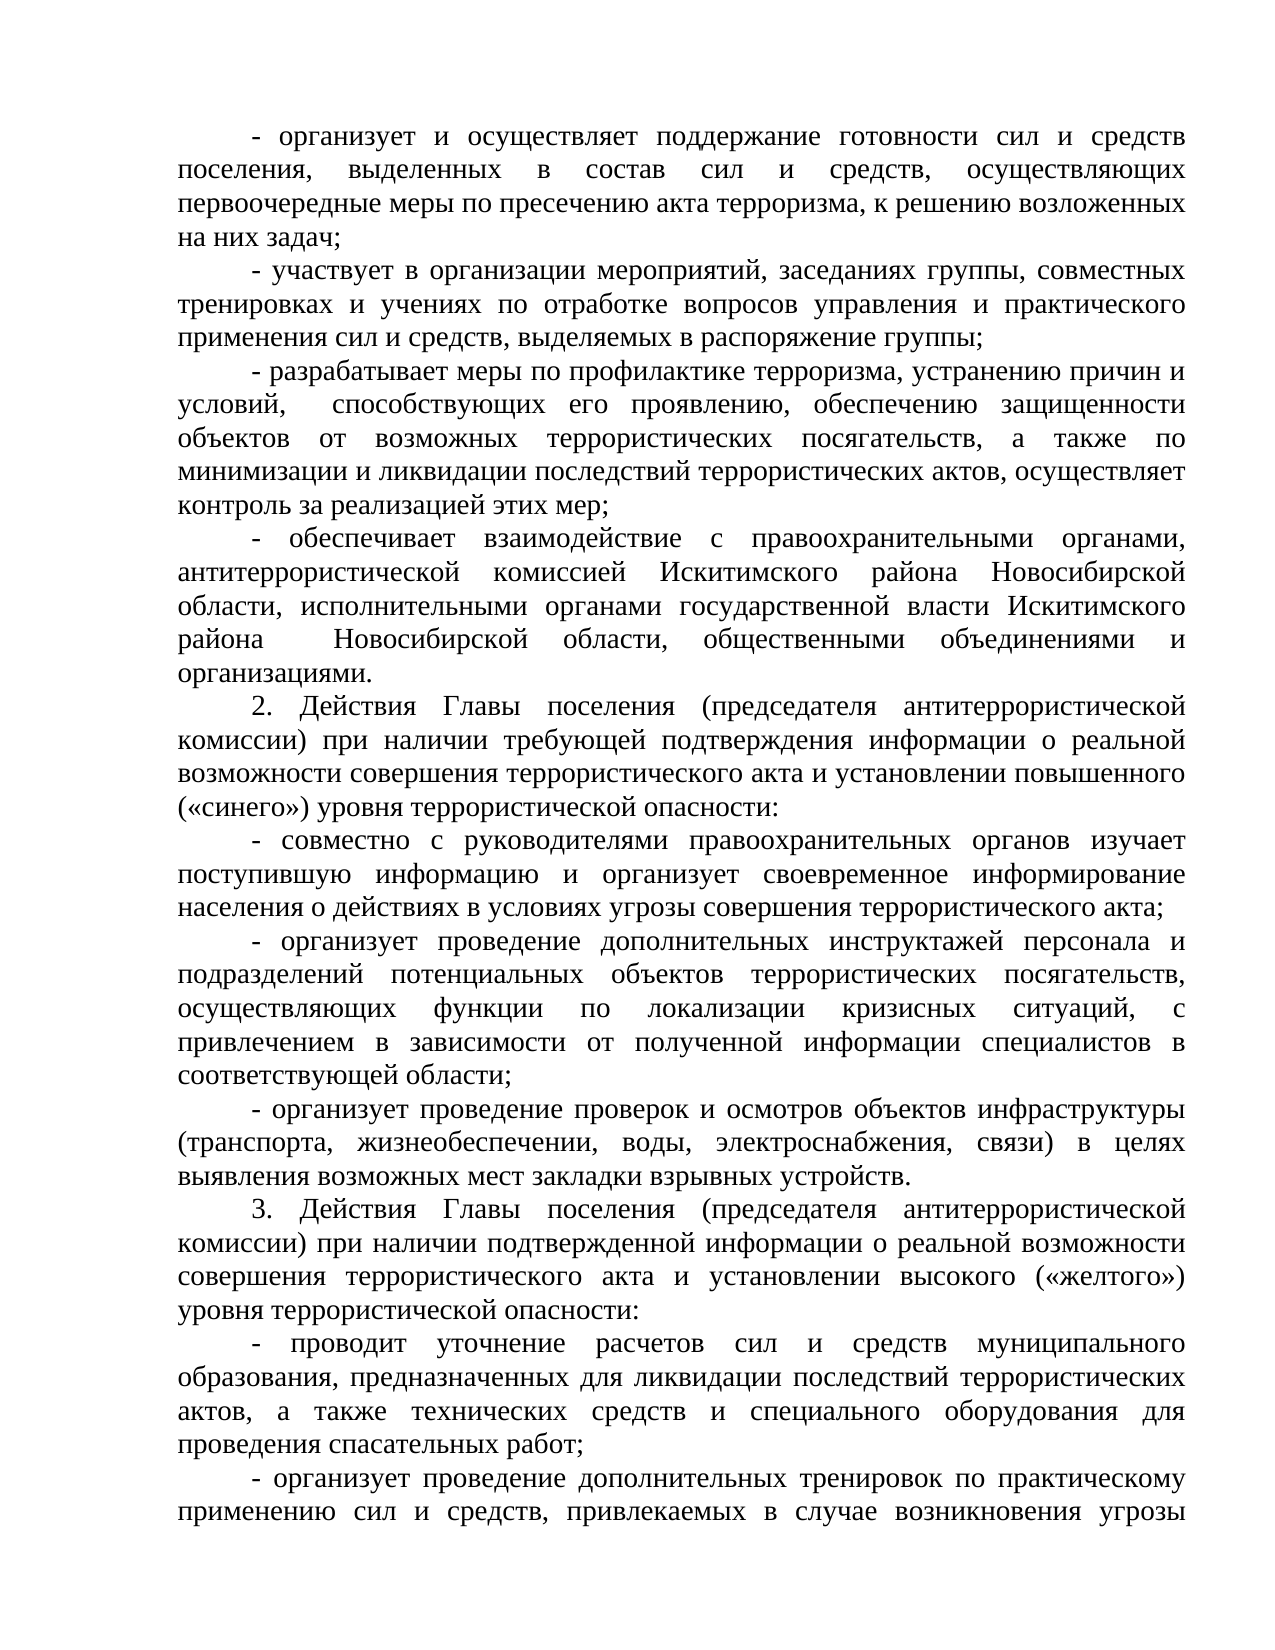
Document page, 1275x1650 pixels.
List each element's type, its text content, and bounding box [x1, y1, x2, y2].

text - участвует в организации мероприятий, заседаниях группы, совместных тренировках и учениях по отработке вопросов управления и практического применения сил и средств, выделяемых в распоряжение группы; [177, 252, 1186, 353]
text - организует проведение дополнительных инструктажей персонала и подразделений потенциальных объектов террористических посягательств, осуществляющих функции по локализации кризисных ситуаций, с привлечением в зависимости от полученной информации специалистов в соответствующей области; [177, 923, 1186, 1091]
text - организует проведение проверок и осмотров объектов инфраструктуры (транспорта, жизнеобеспечении, воды, электроснабжения, связи) в целях выявления возможных мест закладки взрывных устройств. [177, 1091, 1186, 1191]
text - разрабатывает меры по профилактике терроризма, устранению причин и условий, способствующих его проявлению, обеспечению защищенности объектов от возможных террористических посягательств, а также по минимизации и ликвидации последствий террористических актов, осуществляет контроль за реализацией этих мер; [177, 353, 1186, 521]
text - проводит уточнение расчетов сил и средств муниципального образования, предназначенных для ликвидации последствий террористических актов, а также технических средств и специального оборудования для проведения спасательных работ; [177, 1326, 1186, 1460]
text - совместно с руководителями правоохранительных органов изучает поступившую информацию и организует своевременное информирование населения о действиях в условиях угрозы совершения террористического акта; [177, 822, 1186, 923]
text - организует и осуществляет поддержание готовности сил и средств поселения, выделенных в состав сил и средств, осуществляющих первоочередные меры по пресечению акта терроризма, к решению возложенных на них задач; [177, 118, 1186, 252]
text 3. Действия Главы поселения (председателя антитеррористической комиссии) при наличии подтвержденной информации о реальной возможности совершения террористического акта и установлении высокого («желтого») уровня террористической опасности: [177, 1191, 1186, 1326]
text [177, 1460, 1186, 1527]
text 2. Действия Главы поселения (председателя антитеррористической комиссии) при наличии требующей подтверждения информации о реальной возможности совершения террористического акта и установлении повышенного («синего») уровня террористической опасности: [177, 688, 1186, 822]
text - обеспечивает взаимодействие с правоохранительными органами, антитеррористической комиссией Искитимского района Новосибирской области, исполнительными органами государственной власти Искитимского района Новосибирской области, общественными объединениями и организациями. [177, 521, 1186, 688]
